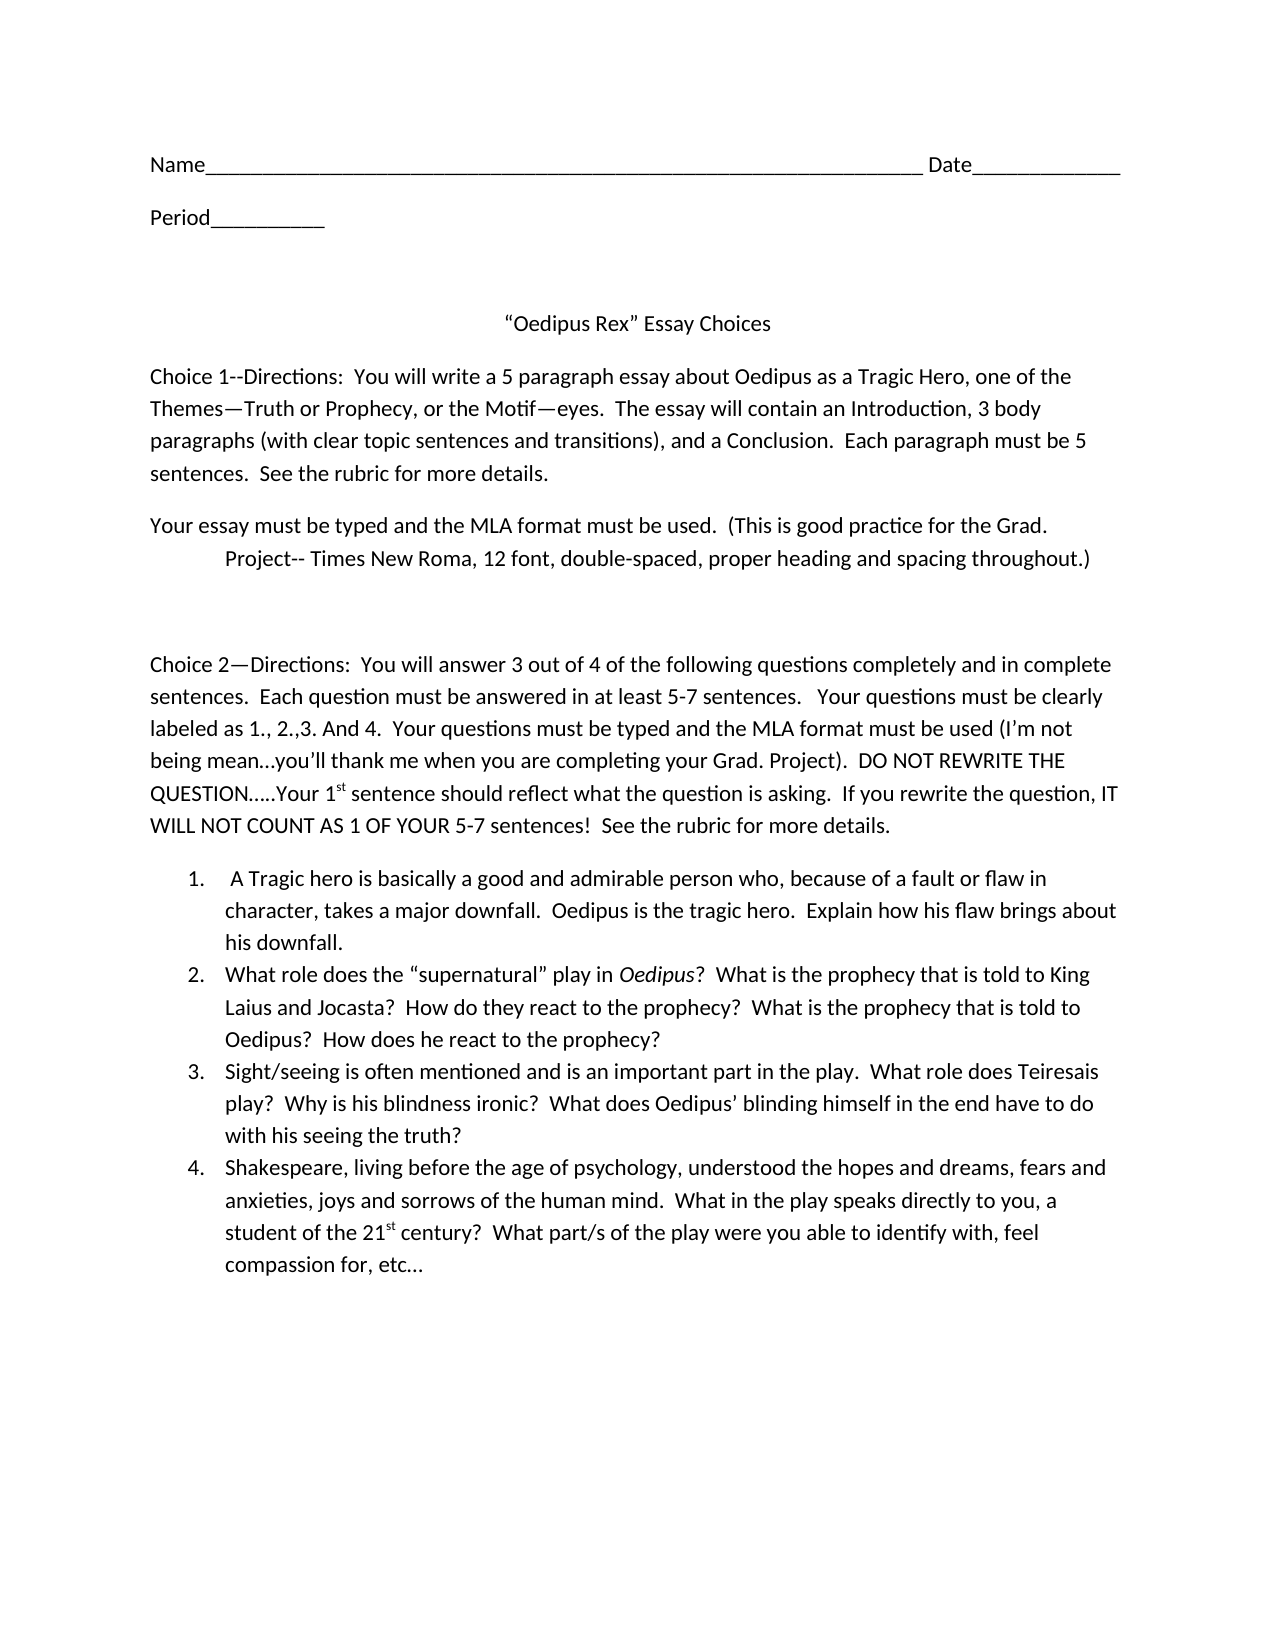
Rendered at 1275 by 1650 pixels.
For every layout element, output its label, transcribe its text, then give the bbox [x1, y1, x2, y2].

list What role does the “supernatural” play in Oedipus? What is the prophecy that is told to King Laius and Jocasta? How do they react to the prophecy? What is the prophecy that is told to Oedipus? How does he react to the prophecy? [187, 960, 1125, 1053]
text Period__________ [150, 203, 1125, 231]
text Name_______________________________________________________________ Date_____________ [150, 150, 1125, 178]
text Your essay must be typed and the MLA format must be used. (This is good practice for the Grad. Project-- Times New Roma, 12 font, double-spaced, proper heading and spacing throughout.) [150, 512, 1125, 572]
list Sight/seeing is often mentioned and is an important part in the play. What role does Teiresais play? Why is his blindness ironic? What does Oedipus’ blinding himself in the end have to do with his seeing the truth? [187, 1057, 1125, 1149]
list Shakespeare, living before the age of psychology, understood the hopes and dreams, fears and anxieties, joys and sorrows of the human mind. What in the play speaks directly to you, a student of the 21st century? What part/s of the play were you able to identify with, feel compassion for, etc… [187, 1153, 1125, 1278]
text Choice 2—Directions: You will answer 3 out of 4 of the following questions completely and in complete sentences. Each question must be answered in at least 5-7 sentences. Your questions must be clearly labeled as 1., 2.,3. And 4. Your questions must be typed and the MLA format must be used (I’m not being mean…you’ll thank me when you are completing your Grad. Project). DO NOT REWRITE THE QUESTION…..Your 1st sentence should reflect what the question is asking. If you rewrite the question, IT WILL NOT COUNT AS 1 OF YOUR 5-7 sentences! See the rubric for more details. [150, 650, 1125, 839]
text “Oedipus Rex” Essay Choices [150, 309, 1125, 337]
text Choice 1--Directions: You will write a 5 paragraph essay about Oedipus as a Tragic Hero, one of the Themes—Truth or Prophecy, or the Motif—eyes. The essay will contain an Introduction, 3 body paragraphs (with clear topic sentences and transitions), and a Conclusion. Each paragraph must be 5 sentences. See the rubric for more details. [150, 362, 1125, 487]
list A Tragic hero is basically a good and admirable person who, because of a fault or flaw in character, takes a major downfall. Oedipus is the tragic hero. Explain how his flaw brings about his downfall. [187, 864, 1125, 956]
